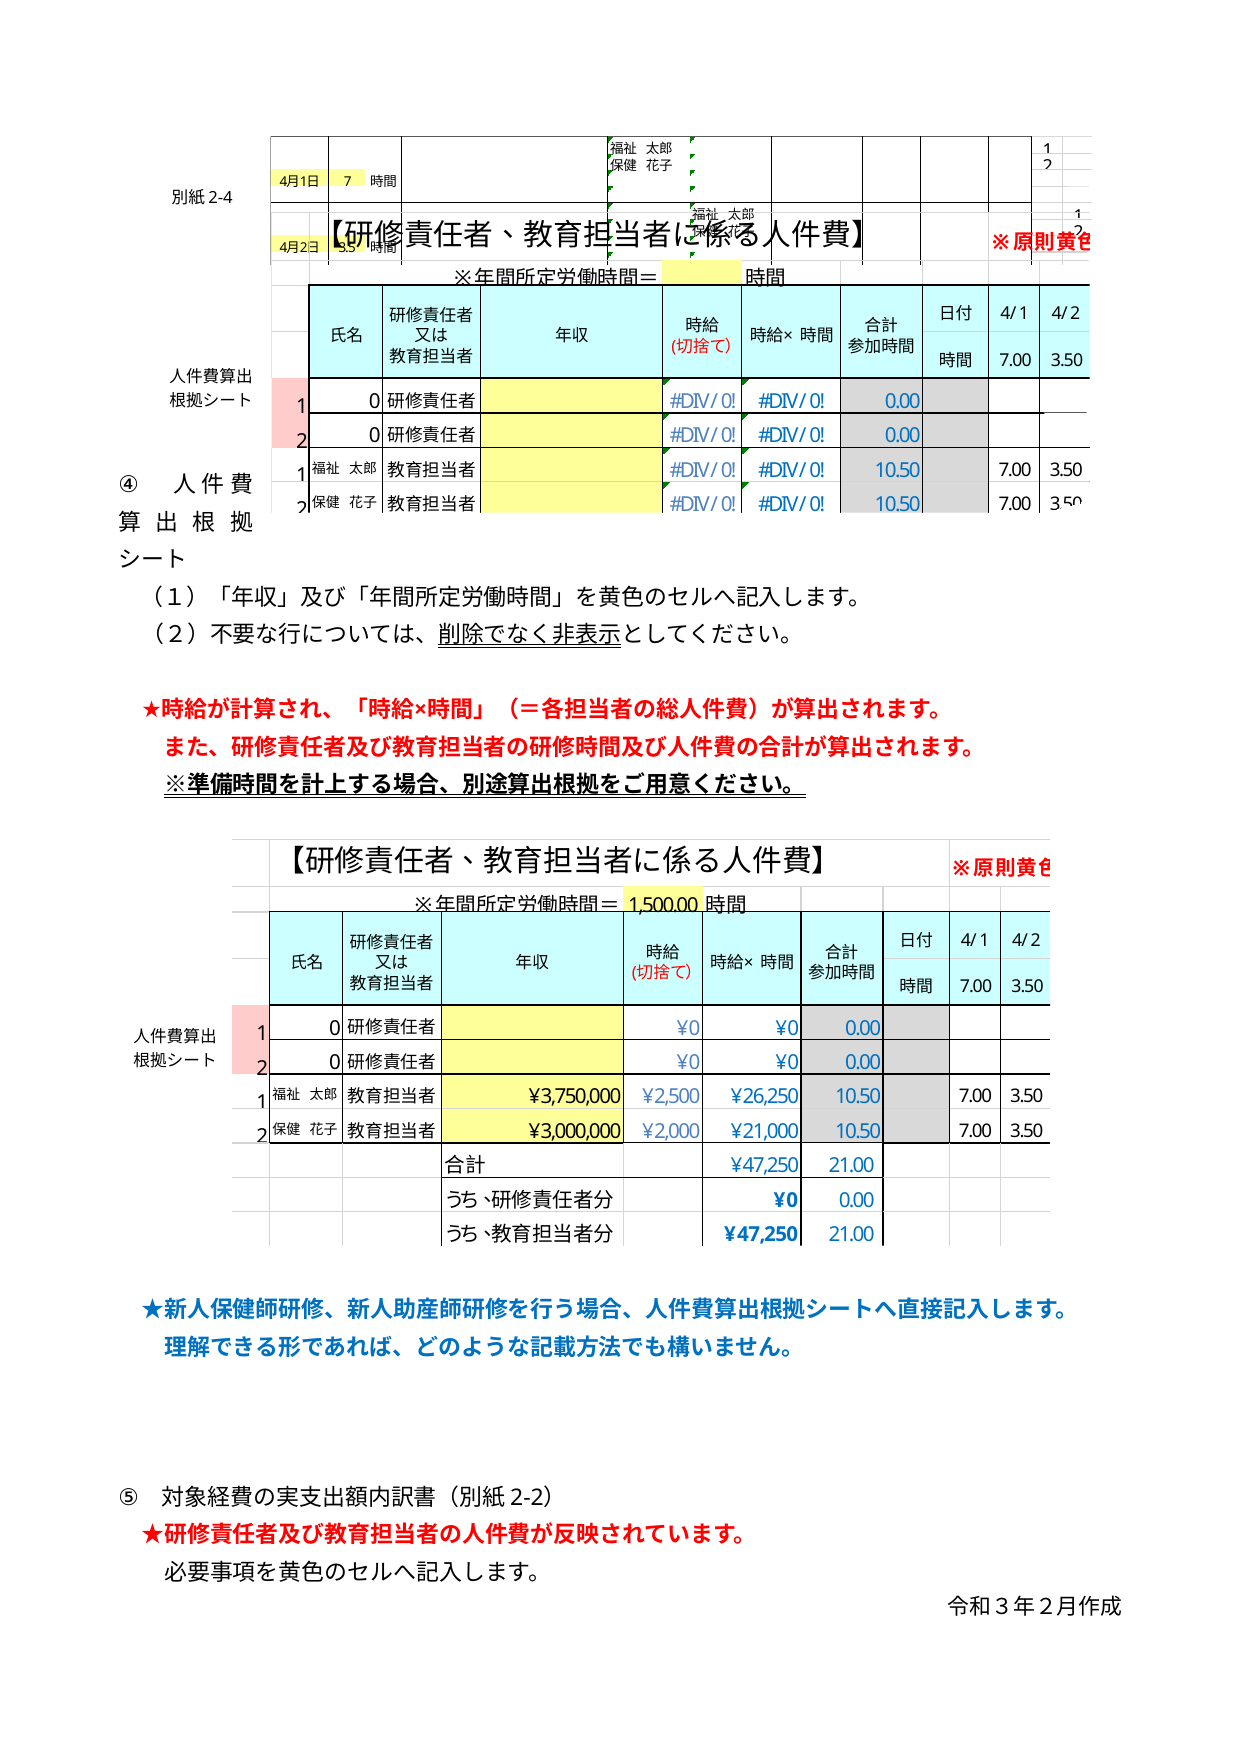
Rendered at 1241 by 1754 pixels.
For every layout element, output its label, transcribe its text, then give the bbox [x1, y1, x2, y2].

text ※準備時間を計上する場合、別途算出根拠をご用意ください。 [118, 764, 1122, 801]
text ⑤ 対象経費の実支出額内訳書（別紙2-2） [118, 1476, 1122, 1514]
text 理解できる形であれば、どのような記載方法でも構いません。 [118, 1326, 1122, 1364]
text ★新人保健師研修、新人助産師研修を行う場合、人件費算出根拠シートへ直接記入します。 [118, 1289, 1122, 1326]
text また、研修責任者及び教育担当者の研修時間及び人件費の合計が算出されます。 [140, 726, 1122, 764]
text ★研修責任者及び教育担当者の人件費が反映されています。 [118, 1514, 1122, 1551]
text ★時給が計算され、「時給×時間」（＝各担当者の総人件費）が算出されます。 [118, 689, 1122, 726]
text （２）不要な行については、削除でなく非表示としてください。 [118, 614, 1122, 651]
text （１）「年収」及び「年間所定労働時間」を黄色のセルへ記入します。 [140, 576, 1122, 614]
text 必要事項を黄色のセルへ記入します。 [118, 1551, 1122, 1589]
text ④ 人件費算出根拠シート [118, 389, 1122, 576]
